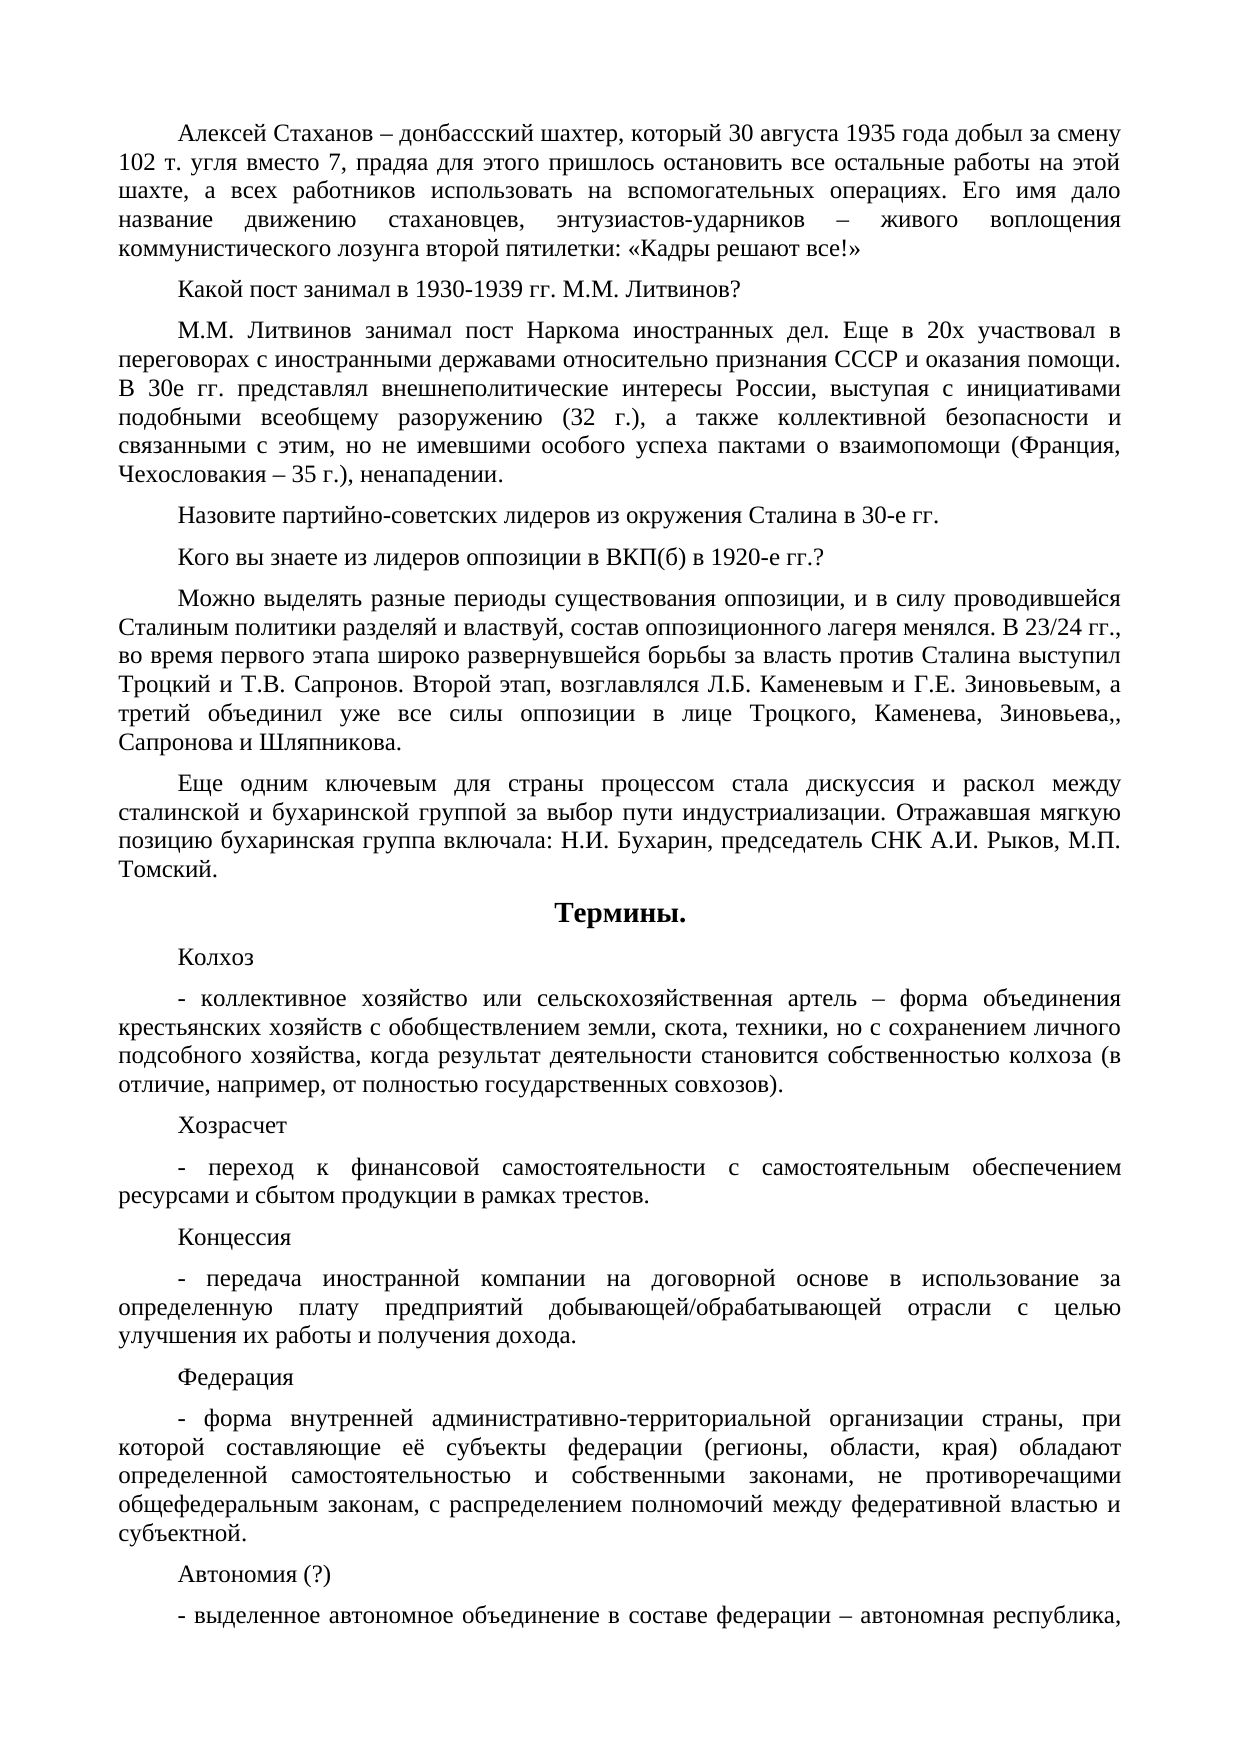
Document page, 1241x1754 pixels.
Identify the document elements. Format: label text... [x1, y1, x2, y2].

text Колхоз [118, 942, 1122, 970]
text Концессия [118, 1222, 1122, 1250]
text Термины. [118, 896, 1122, 929]
text Автономия (?) [118, 1559, 1122, 1588]
text Кого вы знаете из лидеров оппозиции в ВКП(б) в 1920-е гг.? [118, 542, 1122, 571]
text Назовите партийно-советских лидеров из окружения Сталина в 30-е гг. [118, 501, 1122, 529]
text - форма внутренней административно-территориальной организации страны, при которой составляющие её субъекты федерации (регионы, области, края) обладают определенной самостоятельностью и собственными законами, не противоречащими общефедеральным законам, с распределением полномочий между федеративной властью и субъектной. [118, 1403, 1122, 1547]
text - коллективное хозяйство или сельскохозяйственная артель – форма объединения крестьянских хозяйств с обобществлением земли, скота, техники, но с сохранением личного подсобного хозяйства, когда результат деятельности становится собственностью колхоза (в отличие, например, от полностью государственных совхозов). [118, 983, 1122, 1098]
text - переход к финансовой самостоятельности с самостоятельным обеспечением ресурсами и сбытом продукции в рамках трестов. [118, 1152, 1122, 1209]
text Хозрасчет [118, 1110, 1122, 1139]
text Какой пост занимал в 1930-1939 гг. М.М. Литвинов? [118, 274, 1122, 303]
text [118, 1600, 1122, 1629]
text Федерация [118, 1362, 1122, 1390]
text М.М. Литвинов занимал пост Наркома иностранных дел. Еще в 20х участвовал в переговорах с иностранными державами относительно признания СССР и оказания помощи. В 30е гг. представлял внешнеполитические интересы России, выступая с инициативами подобными всеобщему разоружению (32 г.), а также коллективной безопасности и связанными с этим, но не имевшими особого успеха пактами о взаимопомощи (Франция, Чехословакия – 35 г.), ненападении. [118, 316, 1122, 488]
text Можно выделять разные периоды существования оппозиции, и в силу проводившейся Сталиным политики разделяй и властвуй, состав оппозиционного лагеря менялся. В 23/24 гг., во время первого этапа широко развернувшейся борьбы за власть против Сталина выступил Троцкий и Т.В. Сапронов. Второй этап, возглавлялся Л.Б. Каменевым и Г.Е. Зиновьевым, а третий объединил уже все силы оппозиции в лице Троцкого, Каменева, Зиновьева,, Сапронова и Шляпникова. [118, 583, 1122, 756]
text Алексей Стаханов – донбассский шахтер, который 30 августа 1935 года добыл за смену 102 т. угля вместо 7, прадяа для этого пришлось остановить все остальные работы на этой шахте, а всех работников использовать на вспомогательных операциях. Его имя дало название движению стахановцев, энтузиастов-ударников – живого воплощения коммунистического лозунга второй пятилетки: «Кадры решают все!» [118, 118, 1122, 262]
text - передача иностранной компании на договорной основе в использование за определенную плату предприятий добывающей/обрабатывающей отрасли с целью улучшения их работы и получения дохода. [118, 1263, 1122, 1349]
text Еще одним ключевым для страны процессом стала дискуссия и раскол между сталинской и бухаринской группой за выбор пути индустриализации. Отражавшая мягкую позицию бухаринская группа включала: Н.И. Бухарин, председатель СНК А.И. Рыков, М.П. Томский. [118, 768, 1122, 883]
